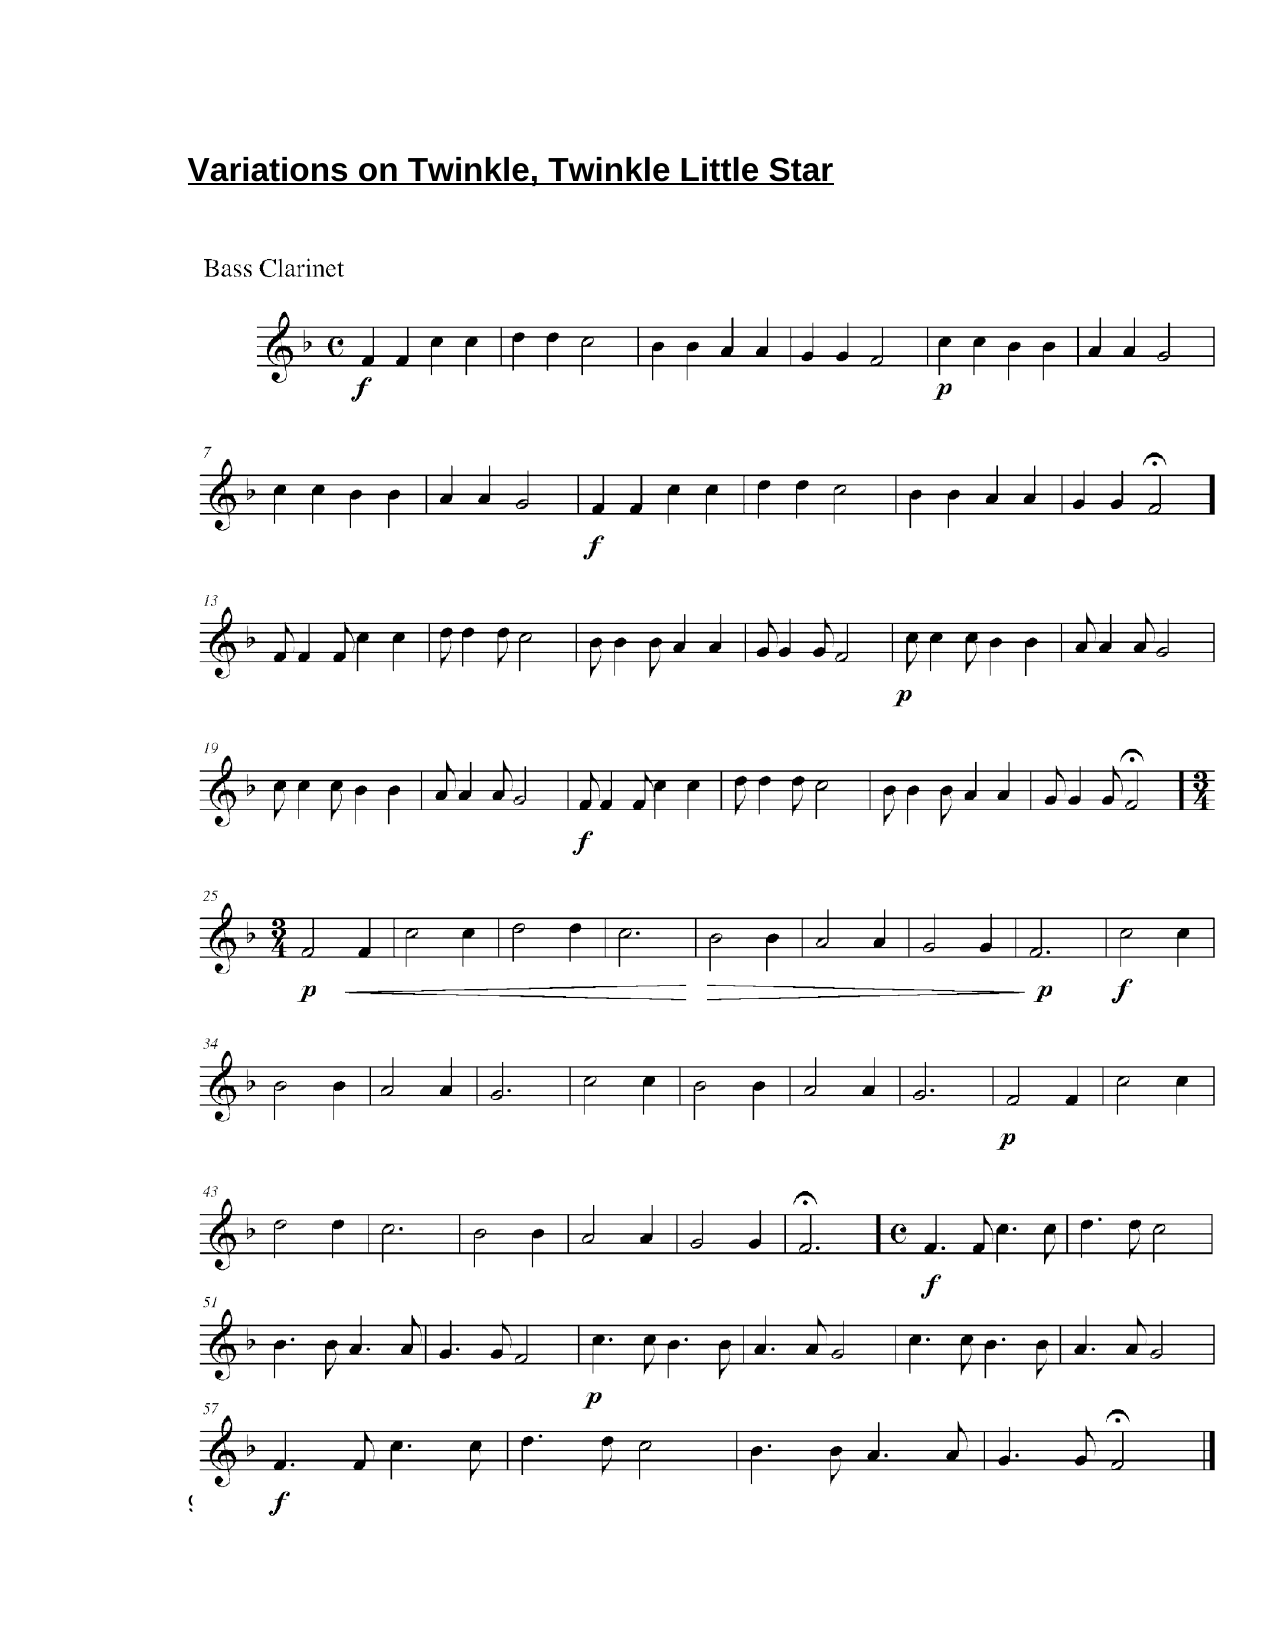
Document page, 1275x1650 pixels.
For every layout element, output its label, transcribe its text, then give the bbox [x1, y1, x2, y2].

text Variations on Twinkle, Twinkle Little Star [187, 150, 1087, 188]
picture [192, 241, 1224, 1521]
